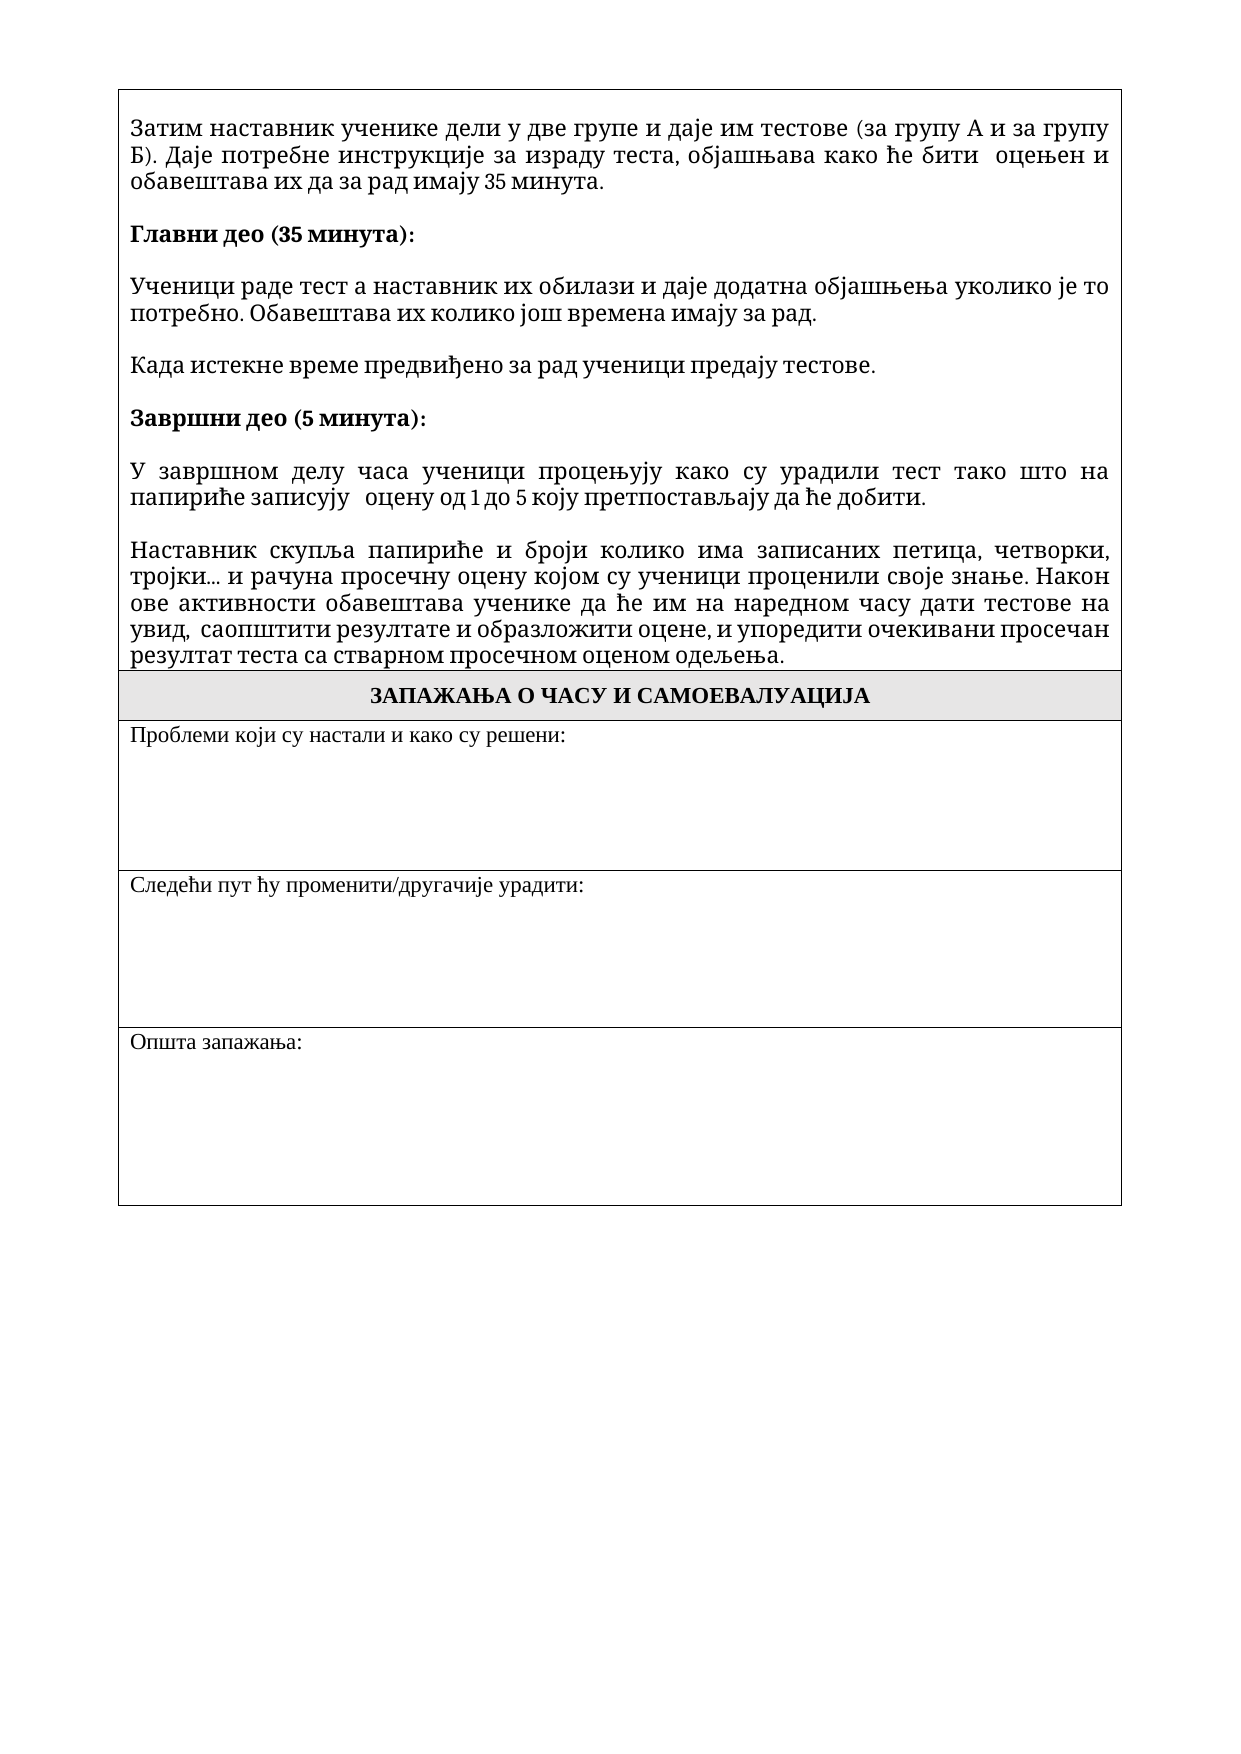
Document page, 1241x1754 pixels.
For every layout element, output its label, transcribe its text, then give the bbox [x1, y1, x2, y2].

table_cell ЗАПАЖАЊА О ЧАСУ И САМОЕВАЛУАЦИЈА [119, 671, 1121, 720]
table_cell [119, 90, 1121, 669]
table_cell Проблеми који су настали и како су решени: [119, 721, 1121, 870]
table_cell Следећи пут ћу променити/другачије урадити: [119, 871, 1121, 1027]
table_cell Општа запажања: [119, 1028, 1121, 1205]
